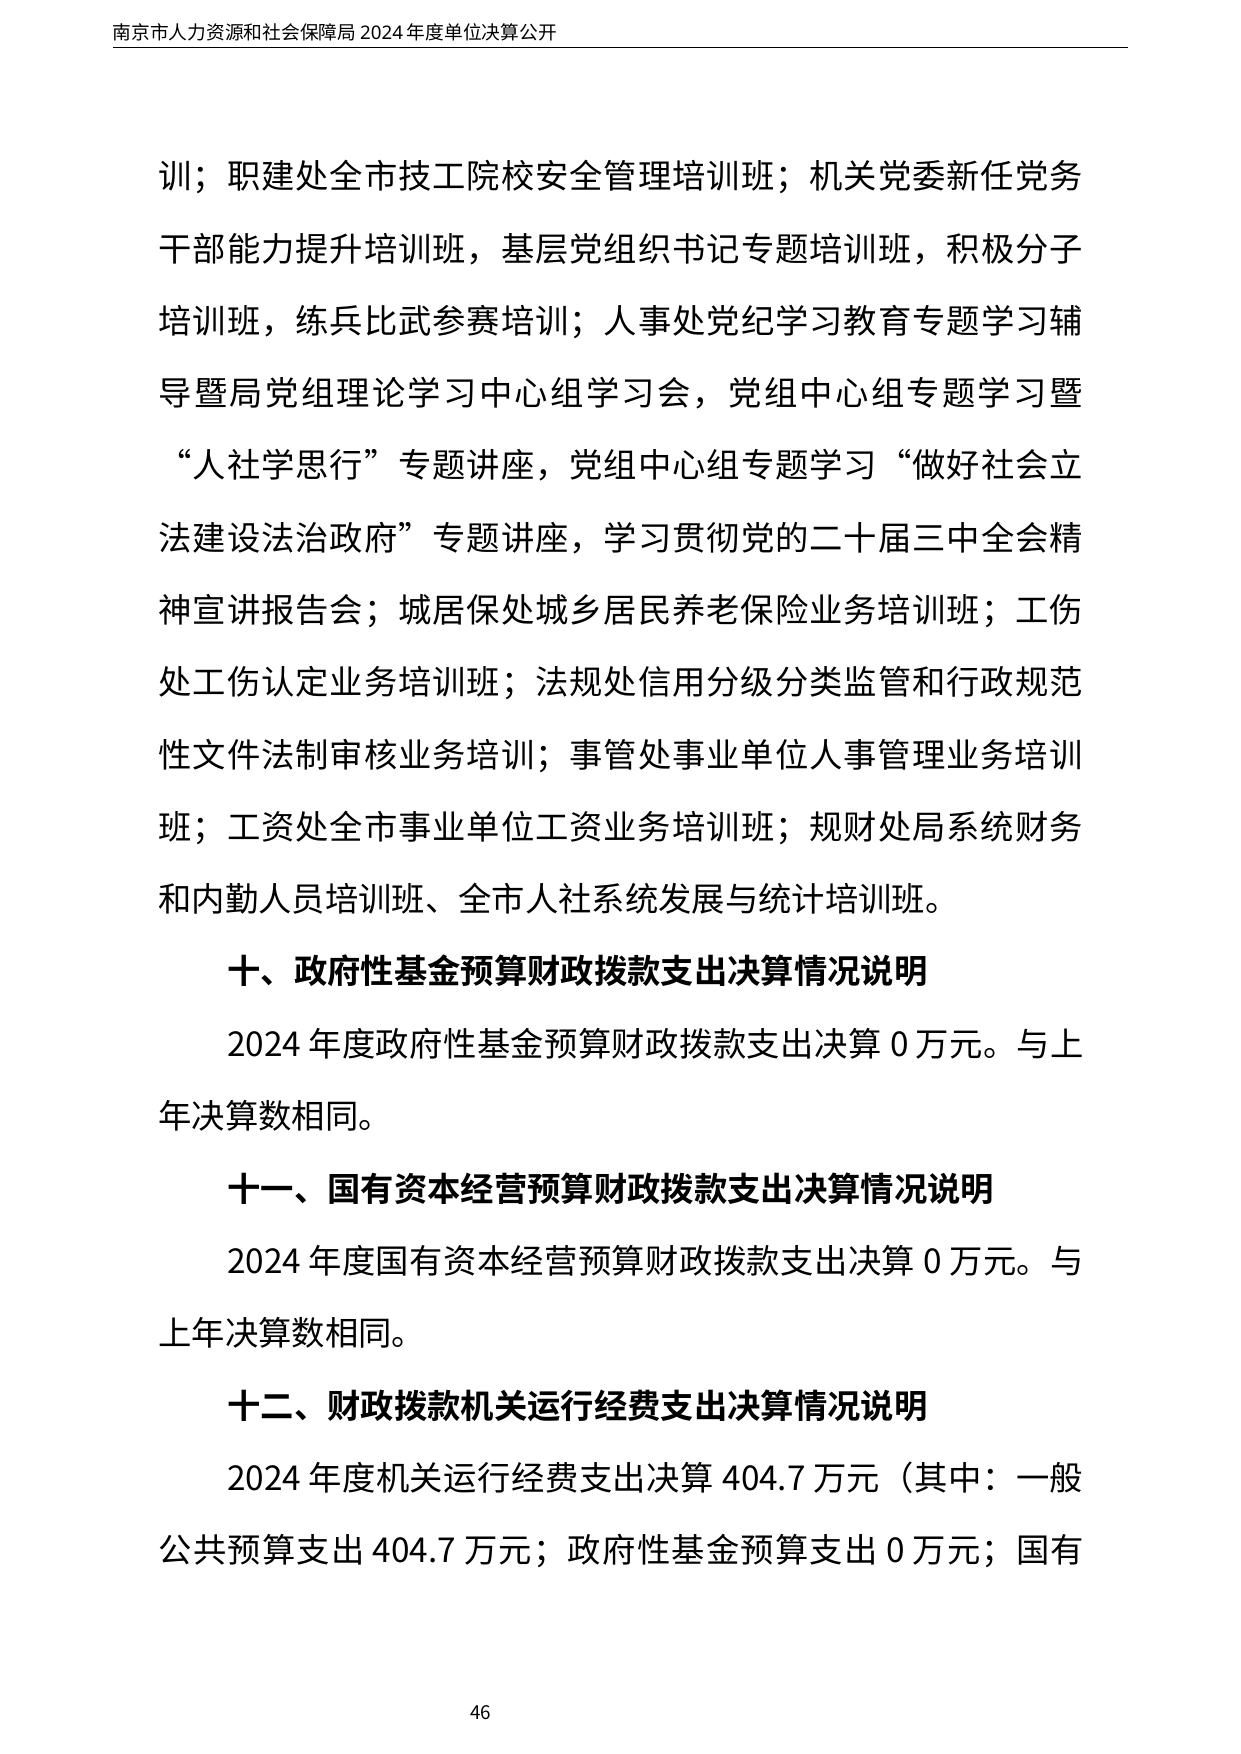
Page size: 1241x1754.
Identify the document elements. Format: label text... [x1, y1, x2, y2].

text 十、政府性基金预算财政拨款支出决算情况说明 [158, 945, 1084, 993]
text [158, 150, 1084, 921]
text 十二、财政拨款机关运行经费支出决算情况说明 [158, 1379, 1084, 1428]
text 2024年度国有资本经营预算财政拨款支出决算0万元。与上年决算数相同。 [158, 1235, 1084, 1355]
text 十一、国有资本经营预算财政拨款支出决算情况说明 [158, 1162, 1084, 1211]
text 2024年度政府性基金预算财政拨款支出决算0万元。与上年决算数相同。 [158, 1018, 1084, 1138]
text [158, 1452, 1084, 1572]
